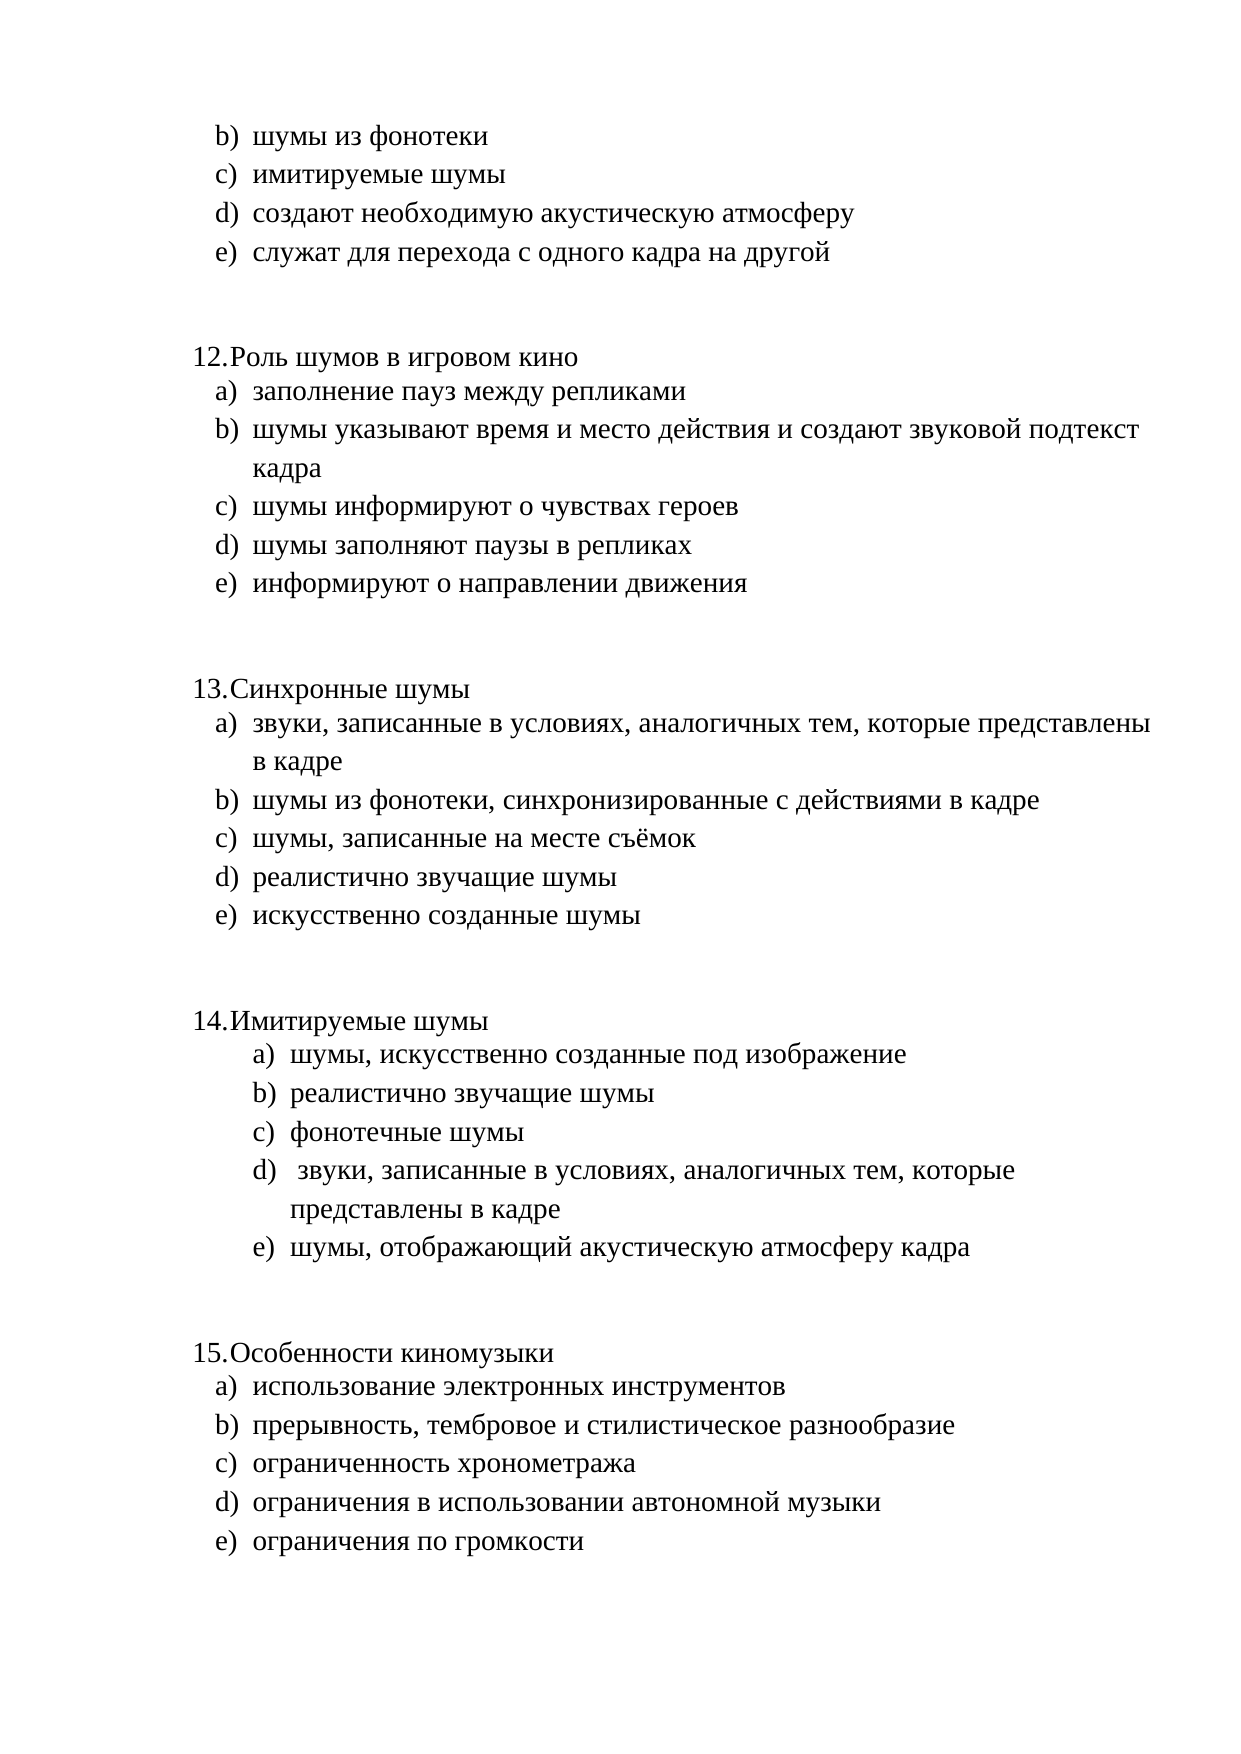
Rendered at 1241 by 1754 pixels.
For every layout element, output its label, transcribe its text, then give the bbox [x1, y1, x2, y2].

list шумы из фонотеки, синхронизированные с действиями в кадре [215, 782, 1152, 815]
list ограничения в использовании автономной музыки [215, 1484, 1152, 1518]
list ограниченность хронометража [215, 1446, 1152, 1479]
list шумы указывают время и место действия и создают звуковой подтекст кадра [215, 411, 1152, 483]
list шумы, записанные на месте съёмок [215, 820, 1152, 854]
list Имитируемые шумы [192, 1003, 1152, 1037]
list Синхронные шумы [192, 671, 1152, 705]
list имитируемые шумы [215, 157, 1152, 190]
list Роль шумов в игровом кино [192, 339, 1152, 373]
list шумы, искусственно созданные под изображение [252, 1037, 1152, 1070]
list заполнение пауз между репликами [215, 373, 1152, 406]
list прерывность, тембровое и стилистическое разнообразие [215, 1407, 1152, 1441]
list Особенности киномузыки [192, 1335, 1152, 1368]
list использование электронных инструментов [215, 1368, 1152, 1402]
list искусственно созданные шумы [215, 897, 1152, 931]
list реалистично звучащие шумы [215, 859, 1152, 892]
list ограничения по громкости [215, 1523, 1152, 1556]
list служат для перехода с одного кадра на другой [215, 234, 1152, 267]
list фонотечные шумы [252, 1114, 1152, 1147]
list информируют о направлении движения [215, 566, 1152, 599]
list шумы заполняют паузы в репликах [215, 527, 1152, 561]
list шумы информируют о чувствах героев [215, 488, 1152, 522]
list шумы, отображающий акустическую атмосферу кадра [252, 1229, 1152, 1263]
list звуки, записанные в условиях, аналогичных тем, которые представлены в кадре [215, 705, 1152, 777]
list создают необходимую акустическую атмосферу [215, 195, 1152, 229]
list звуки, записанные в условиях, аналогичных тем, которые представлены в кадре [252, 1152, 1152, 1224]
list шумы из фонотеки [215, 118, 1152, 152]
list реалистично звучащие шумы [252, 1075, 1152, 1109]
